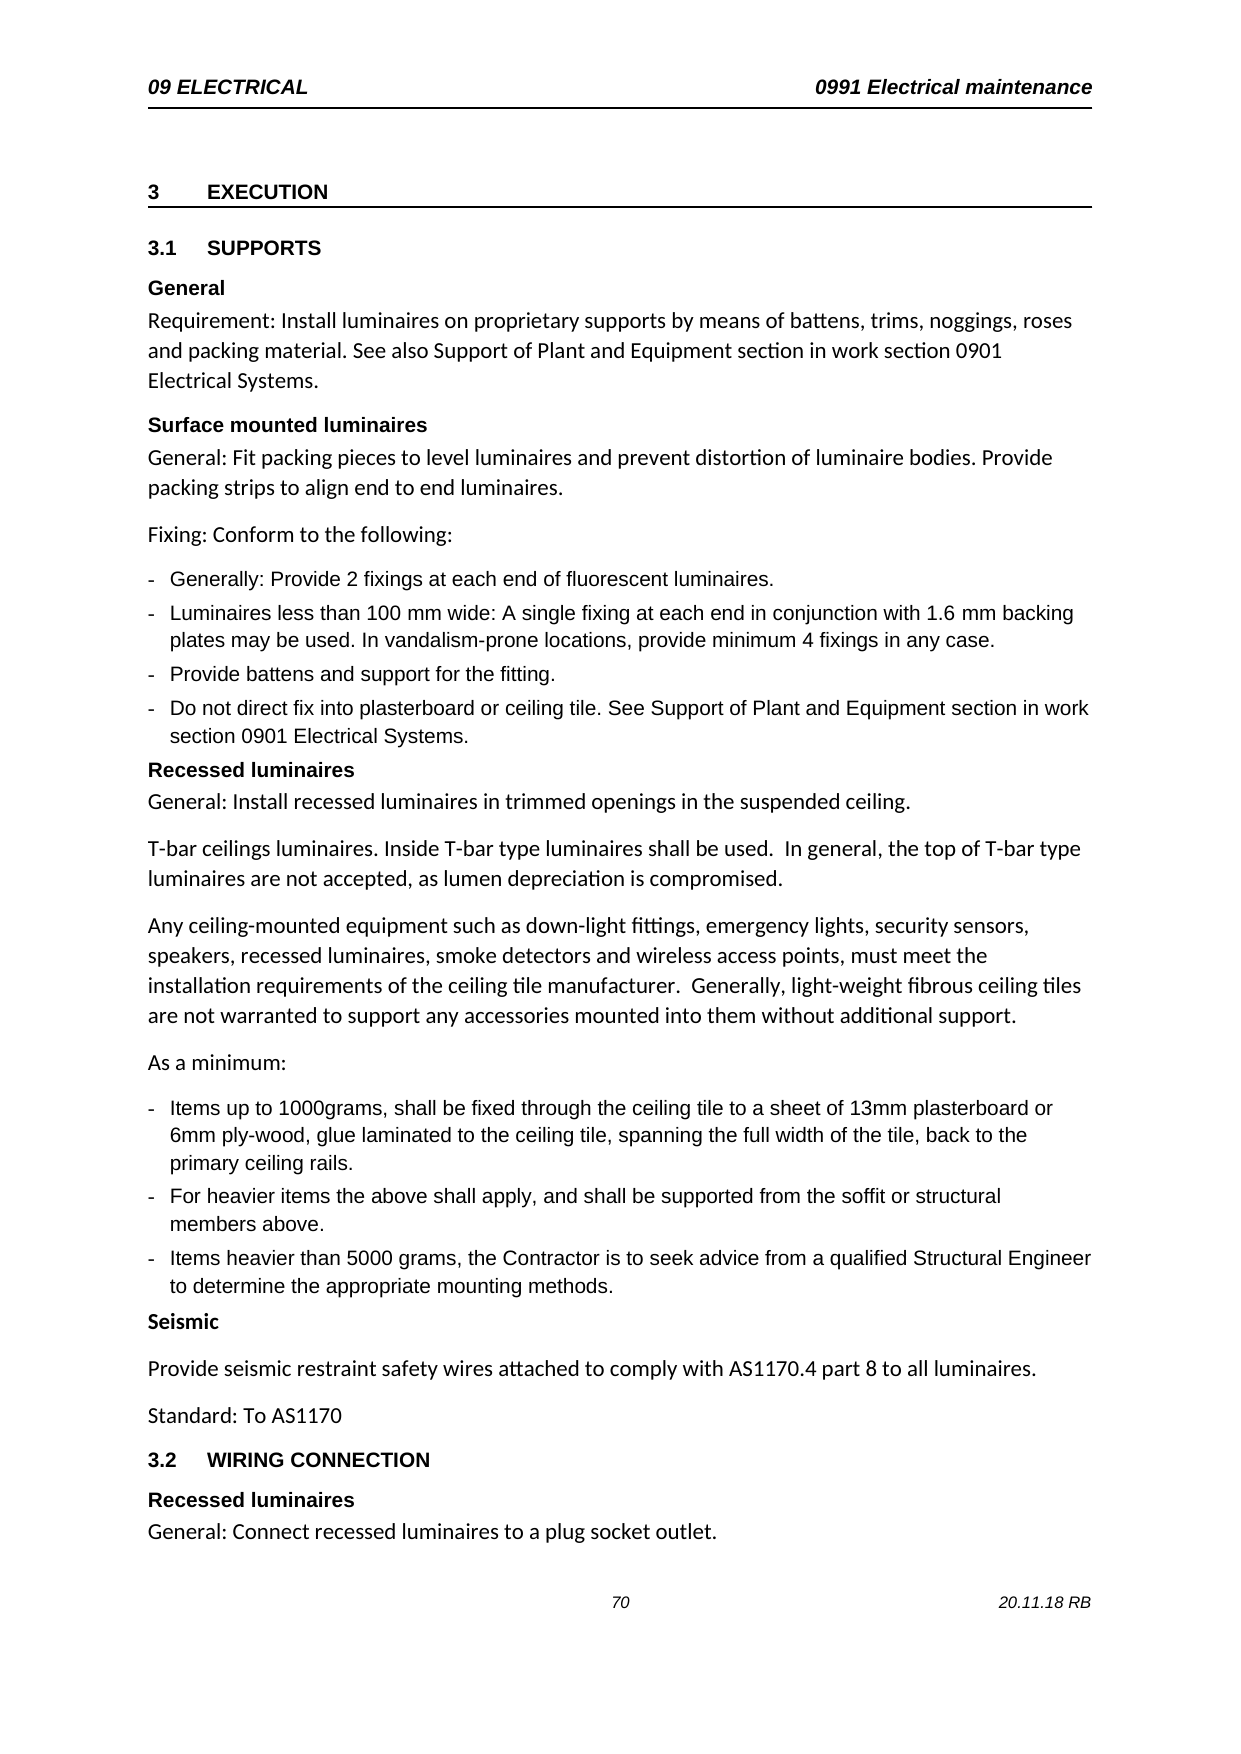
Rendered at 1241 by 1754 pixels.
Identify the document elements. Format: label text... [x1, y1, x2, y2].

text Generally: Provide 2 fixings at each end of fluorescent luminaires. [148, 567, 1092, 591]
text T-bar ceilings luminaires. Inside T-bar type luminaires shall be used. In general, the top of T-bar type luminaires are not accepted, as lumen depreciation is compromised. [148, 834, 1092, 892]
subtitle Supports [148, 236, 1092, 260]
subtitle Wiring connection [148, 1448, 1092, 1472]
text Items up to 1000grams, shall be fixed through the ceiling tile to a sheet of 13mm plasterboard or 6mm ply-wood, glue laminated to the ceiling tile, spanning the full width of the tile, back to the primary ceiling rails. [148, 1095, 1092, 1174]
text Items heavier than 5000 grams, the Contractor is to seek advice from a qualified Structural Engineer to determine the appropriate mounting methods. [148, 1246, 1092, 1297]
text General: Fit packing pieces to level luminaires and prevent distortion of luminaire bodies. Provide packing strips to align end to end luminaires. [148, 443, 1092, 501]
text Requirement: Install luminaires on proprietary supports by means of battens, trims, noggings, roses and packing material. See also Support of Plant and Equipment section in work section 0901 Electrical Systems. [148, 306, 1092, 394]
subtitle Execution [148, 180, 1092, 206]
text Do not direct fix into plasterboard or ceiling tile. See Support of Plant and Equipment section in work section 0901 Electrical Systems. [148, 696, 1092, 748]
text Any ceiling-mounted equipment such as down-light fittings, emergency lights, security sensors, speakers, recessed luminaires, smoke detectors and wireless access points, must meet the installation requirements of the ceiling tile manufacturer. Generally, light-weight fibrous ceiling tiles are not warranted to support any accessories mounted into them without additional support. [148, 911, 1092, 1029]
text Fixing: Conform to the following: [148, 520, 1092, 548]
text Provide battens and support for the fitting. [148, 662, 1092, 686]
subtitle Surface mounted luminaires [148, 413, 1092, 437]
subtitle Recessed luminaires [148, 1488, 1092, 1512]
text General: Connect recessed luminaires to a plug socket outlet. [148, 1517, 1092, 1545]
text As a minimum: [148, 1048, 1092, 1076]
text For heavier items the above shall apply, and shall be supported from the soffit or structural members above. [148, 1184, 1092, 1236]
subtitle Recessed luminaires [148, 757, 1092, 781]
subtitle General [148, 276, 1092, 300]
text Provide seismic restraint safety wires attached to comply with AS1170.4 part 8 to all luminaires. [148, 1354, 1092, 1382]
text Luminaires less than 100 mm wide: A single fixing at each end in conjunction with 1.6 mm backing plates may be used. In vandalism-prone locations, provide minimum 4 fixings in any case. [148, 601, 1092, 652]
text Seismic [148, 1307, 1092, 1335]
text Standard: To AS1170 [148, 1401, 1092, 1429]
text General: Install recessed luminaires in trimmed openings in the suspended ceiling. [148, 787, 1092, 815]
